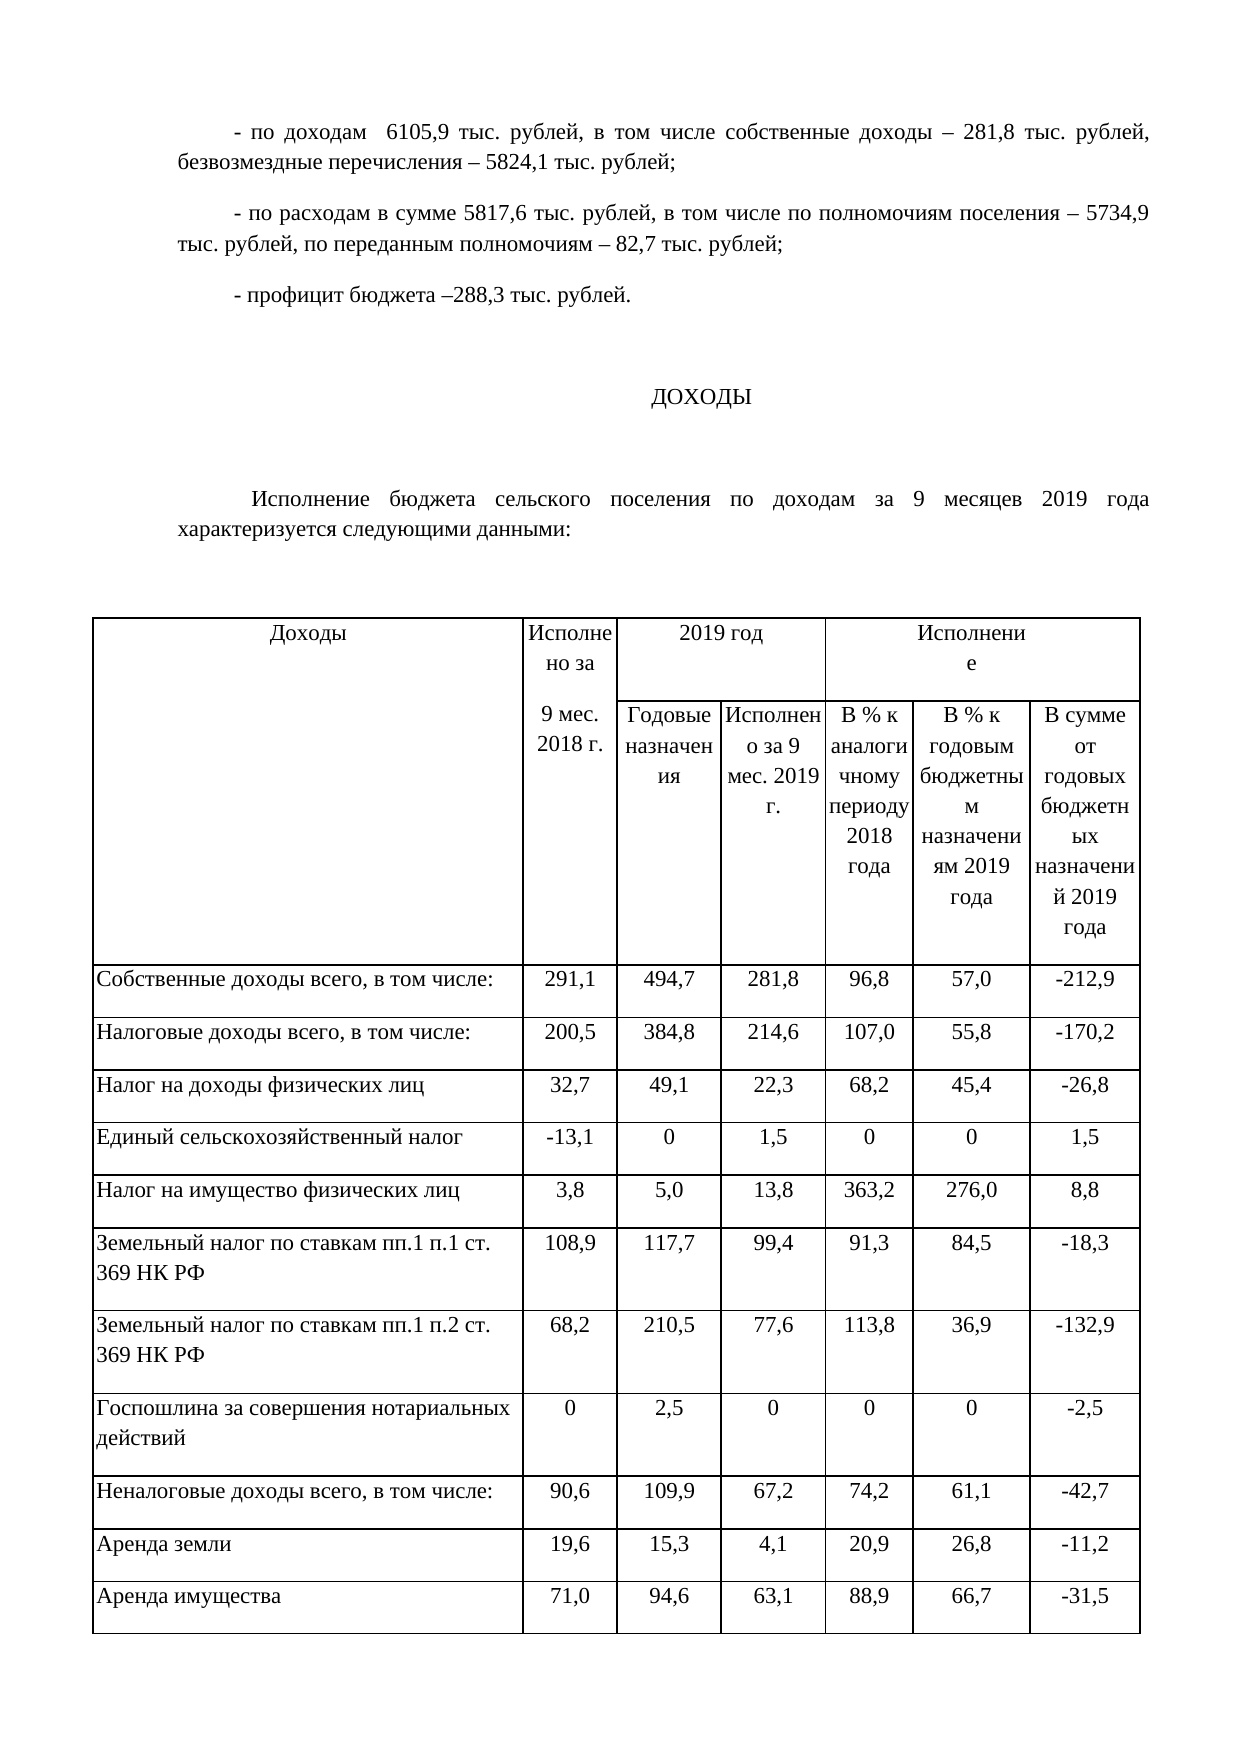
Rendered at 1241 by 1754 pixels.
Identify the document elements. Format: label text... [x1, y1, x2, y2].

table_cell 61,1 [914, 1477, 1029, 1528]
table_cell 19,6 [524, 1530, 616, 1581]
text - профицит бюджета –288,3 тыс. рублей. [177, 281, 1152, 307]
table_cell -11,2 [1031, 1530, 1139, 1581]
table_cell Годовые назначения [618, 702, 720, 964]
table_cell 109,9 [618, 1477, 720, 1528]
table_cell -31,5 [1031, 1582, 1139, 1633]
table_cell 91,3 [826, 1229, 912, 1310]
text ДОХОДЫ [177, 383, 1152, 409]
table_cell 0 [722, 1394, 825, 1475]
table_cell Аренда имущества [94, 1582, 522, 1633]
table_cell 88,9 [826, 1582, 912, 1633]
table_cell 67,2 [722, 1477, 825, 1528]
table_cell 36,9 [914, 1311, 1029, 1393]
table_cell -42,7 [1031, 1477, 1139, 1528]
table_cell [94, 700, 522, 964]
table_cell 214,6 [722, 1018, 825, 1069]
table_cell 291,1 [524, 966, 616, 1017]
table_cell 113,8 [826, 1311, 912, 1393]
table_cell Налог на доходы физических лиц [94, 1071, 522, 1122]
table_cell 84,5 [914, 1229, 1029, 1310]
table_cell -2,5 [1031, 1394, 1139, 1475]
table_cell Земельный налог по ставкам пп.1 п.1 ст. 369 НК РФ [94, 1229, 522, 1310]
table_cell 200,5 [524, 1018, 616, 1069]
table_cell -18,3 [1031, 1229, 1139, 1310]
table_cell 22,3 [722, 1071, 825, 1122]
table_cell 68,2 [826, 1071, 912, 1122]
table_cell 68,2 [524, 1311, 616, 1393]
table_cell 0 [524, 1394, 616, 1475]
table_cell 210,5 [618, 1311, 720, 1393]
table_cell 77,6 [722, 1311, 825, 1393]
table_cell Налог на имущество физических лиц [94, 1176, 522, 1227]
table_cell Аренда земли [94, 1530, 522, 1581]
table_cell 90,6 [524, 1477, 616, 1528]
table_cell 5,0 [618, 1176, 720, 1227]
table_cell -26,8 [1031, 1071, 1139, 1122]
table_cell Госпошлина за совершения нотариальных действий [94, 1394, 522, 1475]
table_cell 0 [826, 1123, 912, 1174]
table_cell Собственные доходы всего, в том числе: [94, 966, 522, 1017]
table_cell 71,0 [524, 1582, 616, 1633]
table_cell Единый сельскохозяйственный налог [94, 1123, 522, 1174]
table_cell 8,8 [1031, 1176, 1139, 1227]
table_cell 0 [826, 1394, 912, 1475]
table_cell 26,8 [914, 1530, 1029, 1581]
table_cell 363,2 [826, 1176, 912, 1227]
text - по расходам в сумме 5817,6 тыс. рублей, в том числе по полномочиям поселения – 5734,9 тыс. рублей, по переданным полномочиям – 82,7 тыс. рублей; [177, 199, 1152, 256]
table_cell 0 [914, 1394, 1029, 1475]
table_cell 45,4 [914, 1071, 1029, 1122]
table_cell В сумме от годовых бюджетных назначений 2019 года [1031, 702, 1139, 964]
text - по доходам 6105,9 тыс. рублей, в том числе собственные доходы – 281,8 тыс. рублей, безвозмездные перечисления – 5824,1 тыс. рублей; [177, 118, 1152, 175]
table_header 2019 год [618, 619, 825, 700]
table_cell 281,8 [722, 966, 825, 1017]
table_cell 1,5 [722, 1123, 825, 1174]
table_header [826, 619, 913, 700]
table_cell 3,8 [524, 1176, 616, 1227]
table_cell Земельный налог по ставкам пп.1 п.2 ст. 369 НК РФ [94, 1311, 522, 1393]
table_cell 99,4 [722, 1229, 825, 1310]
table_cell 276,0 [914, 1176, 1029, 1227]
table_cell Налоговые доходы всего, в том числе: [94, 1018, 522, 1069]
table_cell Исполнено за 9 мес. 2019 г. [722, 702, 825, 964]
table_cell 384,8 [618, 1018, 720, 1069]
table_cell В % к аналогичному периоду 2018 года [826, 702, 912, 964]
table_cell 494,7 [618, 966, 720, 1017]
table_cell 107,0 [826, 1018, 912, 1069]
table_header Исполнение [913, 619, 1030, 700]
text Исполнение бюджета сельского поселения по доходам за 9 месяцев 2019 года характеризуется следующими данными: [177, 485, 1152, 541]
table_cell 49,1 [618, 1071, 720, 1122]
table_cell 4,1 [722, 1530, 825, 1581]
table_cell -132,9 [1031, 1311, 1139, 1393]
table_cell 74,2 [826, 1477, 912, 1528]
table_cell 13,8 [722, 1176, 825, 1227]
table_header Доходы [94, 619, 522, 700]
table_cell 55,8 [914, 1018, 1029, 1069]
table_cell 1,5 [1031, 1123, 1139, 1174]
table_cell 108,9 [524, 1229, 616, 1310]
table_cell В % к годовым бюджетным назначениям 2019 года [914, 702, 1029, 964]
table_cell Неналоговые доходы всего, в том числе: [94, 1477, 522, 1528]
table_cell 0 [914, 1123, 1029, 1174]
table_cell -170,2 [1031, 1018, 1139, 1069]
table_cell 117,7 [618, 1229, 720, 1310]
table_cell -212,9 [1031, 966, 1139, 1017]
table_cell 15,3 [618, 1530, 720, 1581]
table_cell 0 [618, 1123, 720, 1174]
table_cell -13,1 [524, 1123, 616, 1174]
table_cell 2,5 [618, 1394, 720, 1475]
table_cell 66,7 [914, 1582, 1029, 1633]
table_cell 20,9 [826, 1530, 912, 1581]
table_header Исполнено за 9 мес. 2018 г. [524, 619, 616, 964]
table_cell 94,6 [618, 1582, 720, 1633]
table_header [1030, 619, 1139, 700]
table_cell 57,0 [914, 966, 1029, 1017]
table_cell 32,7 [524, 1071, 616, 1122]
table_cell 63,1 [722, 1582, 825, 1633]
table_cell 96,8 [826, 966, 912, 1017]
